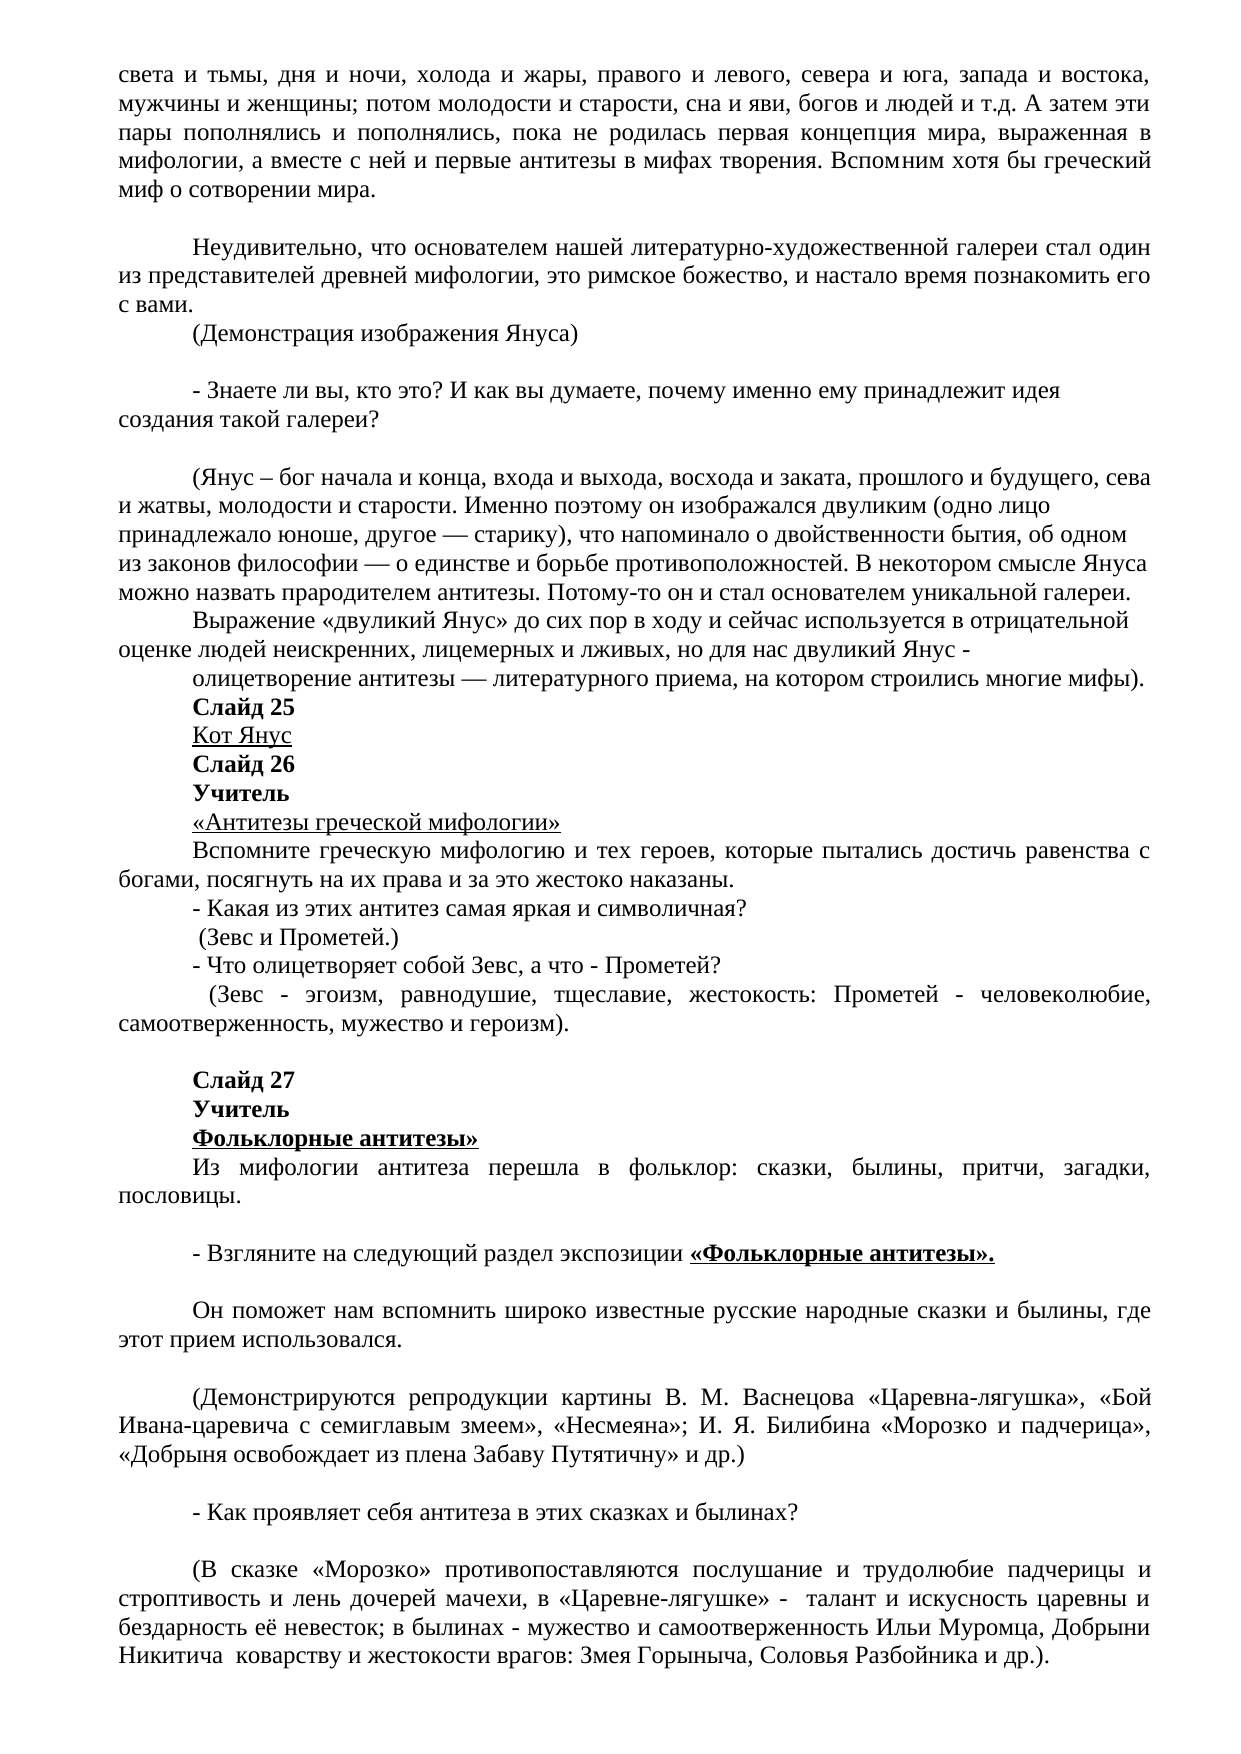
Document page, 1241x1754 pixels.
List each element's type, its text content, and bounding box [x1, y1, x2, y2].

text Неудивительно, что основателем нашей литературно-художественной галереи стал один из представителей древней мифологии, это римское божество, и настало время познакомить его с вами. [118, 232, 1152, 318]
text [118, 59, 1152, 203]
text Выражение «двуликий Янус» до сих пор в ходу и сейчас используется в отрицательной оценке людей неискренних, лицемерных и лживых, но для нас двуликий Янус - [118, 605, 1152, 663]
text «Антитезы греческой мифологии» [118, 807, 1152, 835]
text Слайд 26 [118, 749, 1152, 778]
text (Янус – бог начала и конца, входа и выхода, восхода и заката, прошлого и будущего, сева и жатвы, молодости и старости. Именно поэтому он изображался двуликим (одно лицо принадлежало юноше, другое — старику), что напоминало о двойственности бытия, об одном из законов философии — о единстве и борьбе противоположностей. В некотором смысле Януса можно назвать прародителем антитезы. Потому-то он и стал основателем уникальной галереи. [118, 462, 1152, 605]
text (Демонстрируются репродукции картины В. М. Васнецова «Царевна-лягушка», «Бой Ивана-царевича с семиглавым змеем», «Несмеяна»; И. Я. Билибина «Морозко и падчерица», «Добрыня освобождает из плена Забаву Путятичну» и др.) [118, 1382, 1152, 1468]
text Фольклорные антитезы» [118, 1123, 1152, 1152]
text - Взгляните на следующий раздел экспозиции «Фольклорные антитезы». [118, 1238, 1152, 1267]
text (Зевс - эгоизм, равнодушие, тщеславие, жестокость: Прометей - человеколюбие, самоотверженность, мужество и героизм). [118, 979, 1152, 1037]
text Кот Янус [118, 720, 1152, 749]
text Вспомните греческую мифологию и тех героев, которые пытались достичь равенства с богами, посягнуть на их права и за это жестоко наказаны. [118, 835, 1152, 893]
text (В сказке «Морозко» противопоставляются послушание и трудолюбие падчерицы и строптивость и лень дочерей мачехи, в «Царевне-лягушке» - талант и искусность царевны и бездарность её невесток; в былинах - мужество и самоотверженность Ильи Муромца, Добрыни Никитича коварству и жестокости врагов: Змея Горыныча, Соловья Разбойника и др.). [118, 1554, 1152, 1669]
text олицетворение антитезы — литературного приема, на котором строились многие мифы). [118, 663, 1152, 692]
text Слайд 25 [118, 692, 1152, 720]
text Учитель [118, 778, 1152, 807]
text Учитель [118, 1094, 1152, 1123]
text - Как проявляет себя антитеза в этих сказках и былинах? [118, 1497, 1152, 1525]
text - Знаете ли вы, кто это? И как вы думаете, почему именно ему принадлежит идея создания такой галереи? [118, 375, 1152, 433]
text - Какая из этих антитез самая яркая и символичная? [118, 893, 1152, 922]
text - Что олицетворяет собой Зевс, а что - Прометей? [118, 950, 1152, 979]
text (Демонстрация изображения Януса) [118, 318, 1152, 347]
text Он поможет нам вспомнить широко известные русские народные сказки и былины, где этот прием использовался. [118, 1295, 1152, 1353]
text Из мифологии антитеза перешла в фольклор: сказки, былины, притчи, загадки, пословицы. [118, 1152, 1152, 1209]
text Слайд 27 [118, 1065, 1152, 1094]
text (Зевс и Прометей.) [118, 922, 1152, 950]
